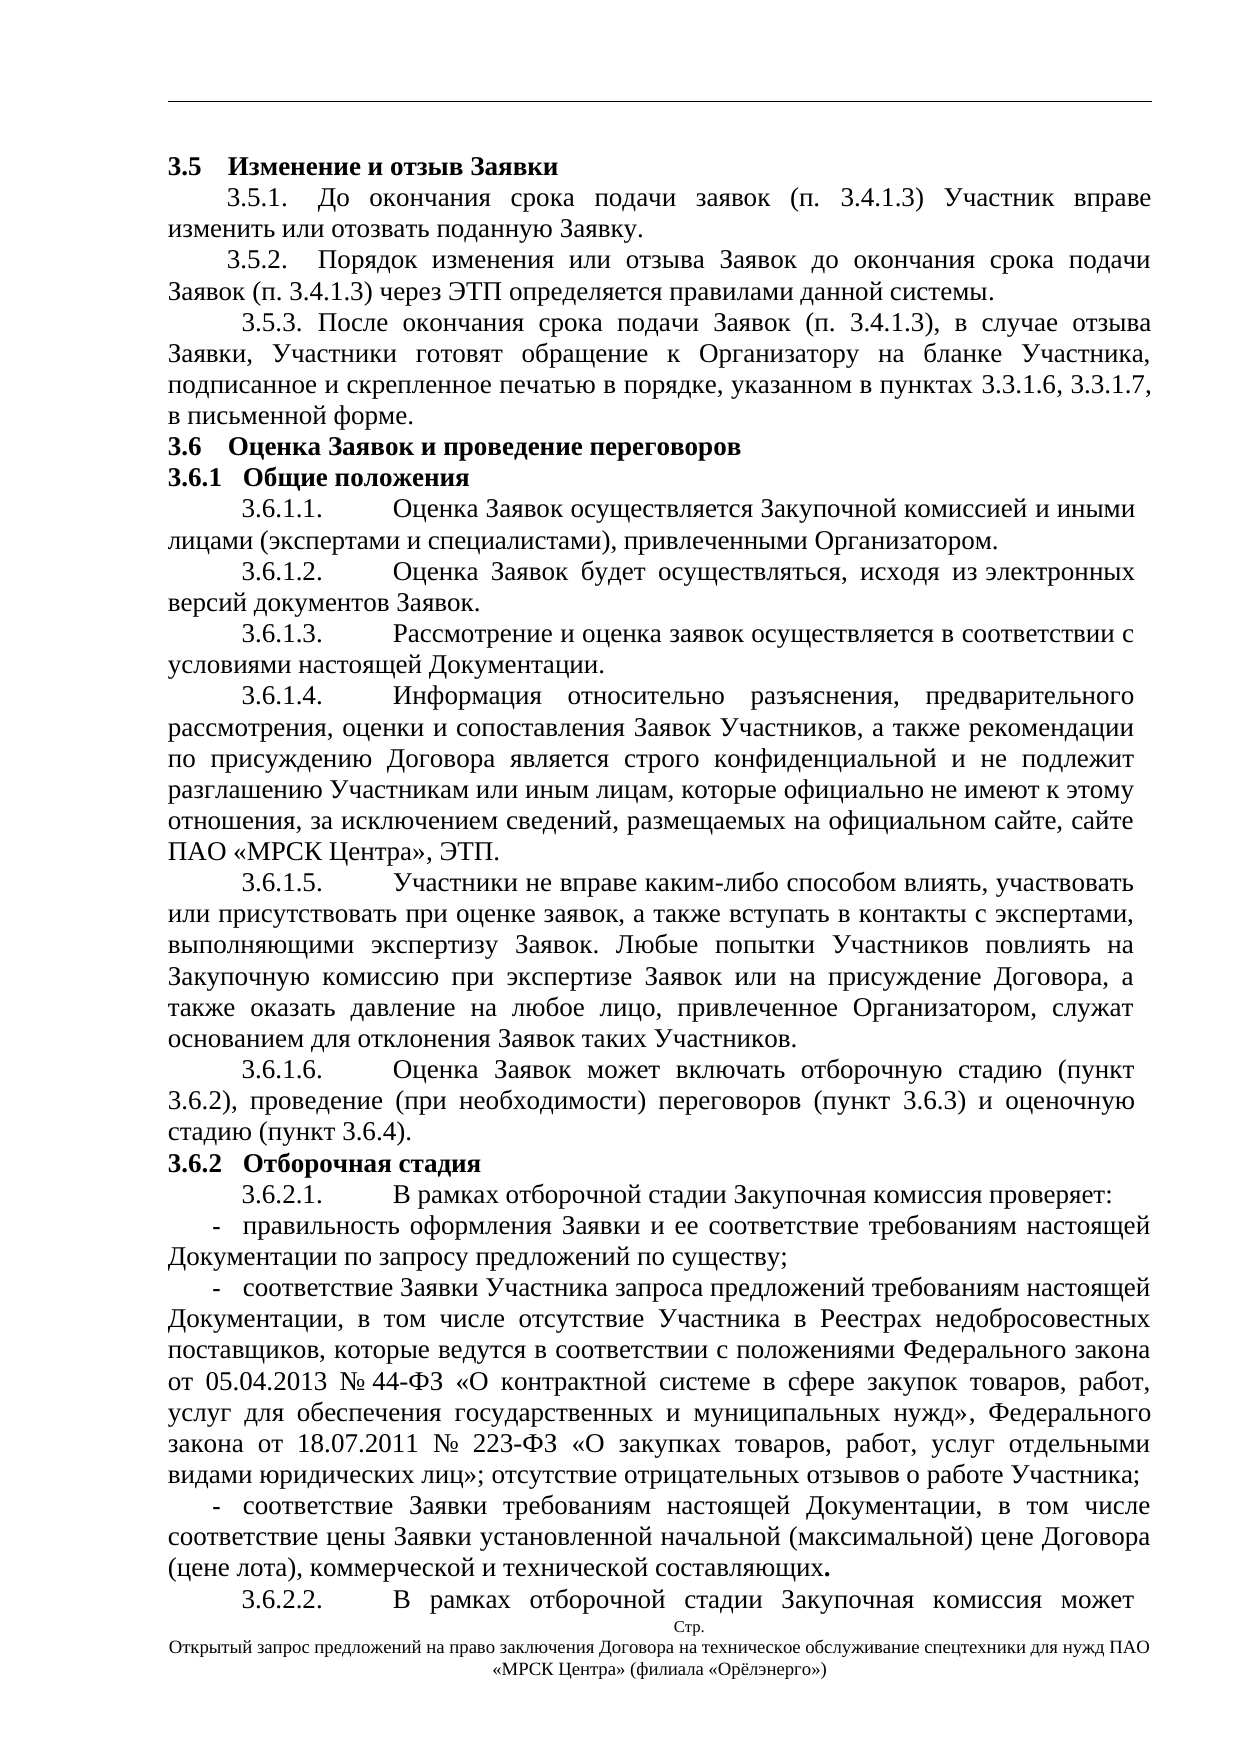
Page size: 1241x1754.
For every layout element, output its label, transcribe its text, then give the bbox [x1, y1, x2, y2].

list В рамках отборочной стадии Закупочная комиссия проверяет: [168, 1178, 1135, 1209]
list Оценка Заявок будет осуществляться, исходя из электронных версий документов Заявок. [168, 555, 1135, 617]
list Порядок изменения или отзыва Заявок до окончания срока подачи Заявок (п. 3.4.1.3) через ЭТП определяется правилами данной системы. [168, 243, 1152, 306]
list До окончания срока подачи заявок (п. 3.4.1.3) Участник вправе изменить или отозвать поданную Заявку. [168, 181, 1152, 243]
list После окончания срока подачи Заявок (п. 3.4.1.3), в случае отзыва Заявки, Участники готовят обращение к Организатору на бланке Участника, подписанное и скрепленное печатью в порядке, указанном в пунктах 3.3.1.6, 3.3.1.7, в письменной форме. [168, 306, 1152, 430]
list соответствие Заявки Участника запроса предложений требованиям настоящей Документации, в том числе отсутствие Участника в Реестрах недобросовестных поставщиков, которые ведутся в соответствии с положениями Федерального закона от 05.04.2013 № 44-ФЗ «О контрактной системе в сфере закупок товаров, работ, услуг для обеспечения государственных и муниципальных нужд», Федерального закона от 18.07.2011 № 223-ФЗ «О закупках товаров, работ, услуг отдельными видами юридических лиц»; отсутствие отрицательных отзывов о работе Участника; [168, 1271, 1152, 1489]
list Участники не вправе каким-либо способом влиять, участвовать или присутствовать при оценке заявок, а также вступать в контакты с экспертами, выполняющими экспертизу Заявок. Любые попытки Участников повлиять на Закупочную комиссию при экспертизе Заявок или на присуждение Договора, а также оказать давление на любое лицо, привлеченное Организатором, служат основанием для отклонения Заявок таких Участников. [168, 866, 1135, 1053]
subtitle Изменение и отзыв Заявки [168, 150, 1152, 181]
list Оценка Заявок осуществляется Закупочной комиссией и иными лицами (экспертами и специалистами), привлеченными Организатором. [168, 493, 1135, 555]
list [168, 1583, 1135, 1614]
subtitle Отборочная стадия [168, 1147, 1152, 1178]
list соответствие Заявки требованиям настоящей Документации, в том числе соответствие цены Заявки установленной начальной (максимальной) цене Договора (цене лота), коммерческой и технической составляющих. [168, 1489, 1152, 1583]
list Информация относительно разъяснения, предварительного рассмотрения, оценки и сопоставления Заявок Участников, а также рекомендации по присуждению Договора является строго конфиденциальной и не подлежит разглашению Участникам или иным лицам, которые официально не имеют к этому отношения, за исключением сведений, размещаемых на официальном сайте, сайте ПАО «МРСК Центра», ЭТП. [168, 679, 1135, 866]
list Оценка Заявок может включать отборочную стадию (пункт 3.6.2), проведение (при необходимости) переговоров (пункт 3.6.3) и оценочную стадию (пункт 3.6.4). [168, 1053, 1135, 1147]
list правильность оформления Заявки и ее соответствие требованиям настоящей Документации по запросу предложений по существу; [168, 1209, 1152, 1271]
list Рассмотрение и оценка заявок осуществляется в соответствии с условиями настоящей Документации. [168, 617, 1135, 679]
subtitle Оценка Заявок и проведение переговоров [168, 430, 1152, 461]
subtitle Общие положения [168, 461, 1152, 493]
